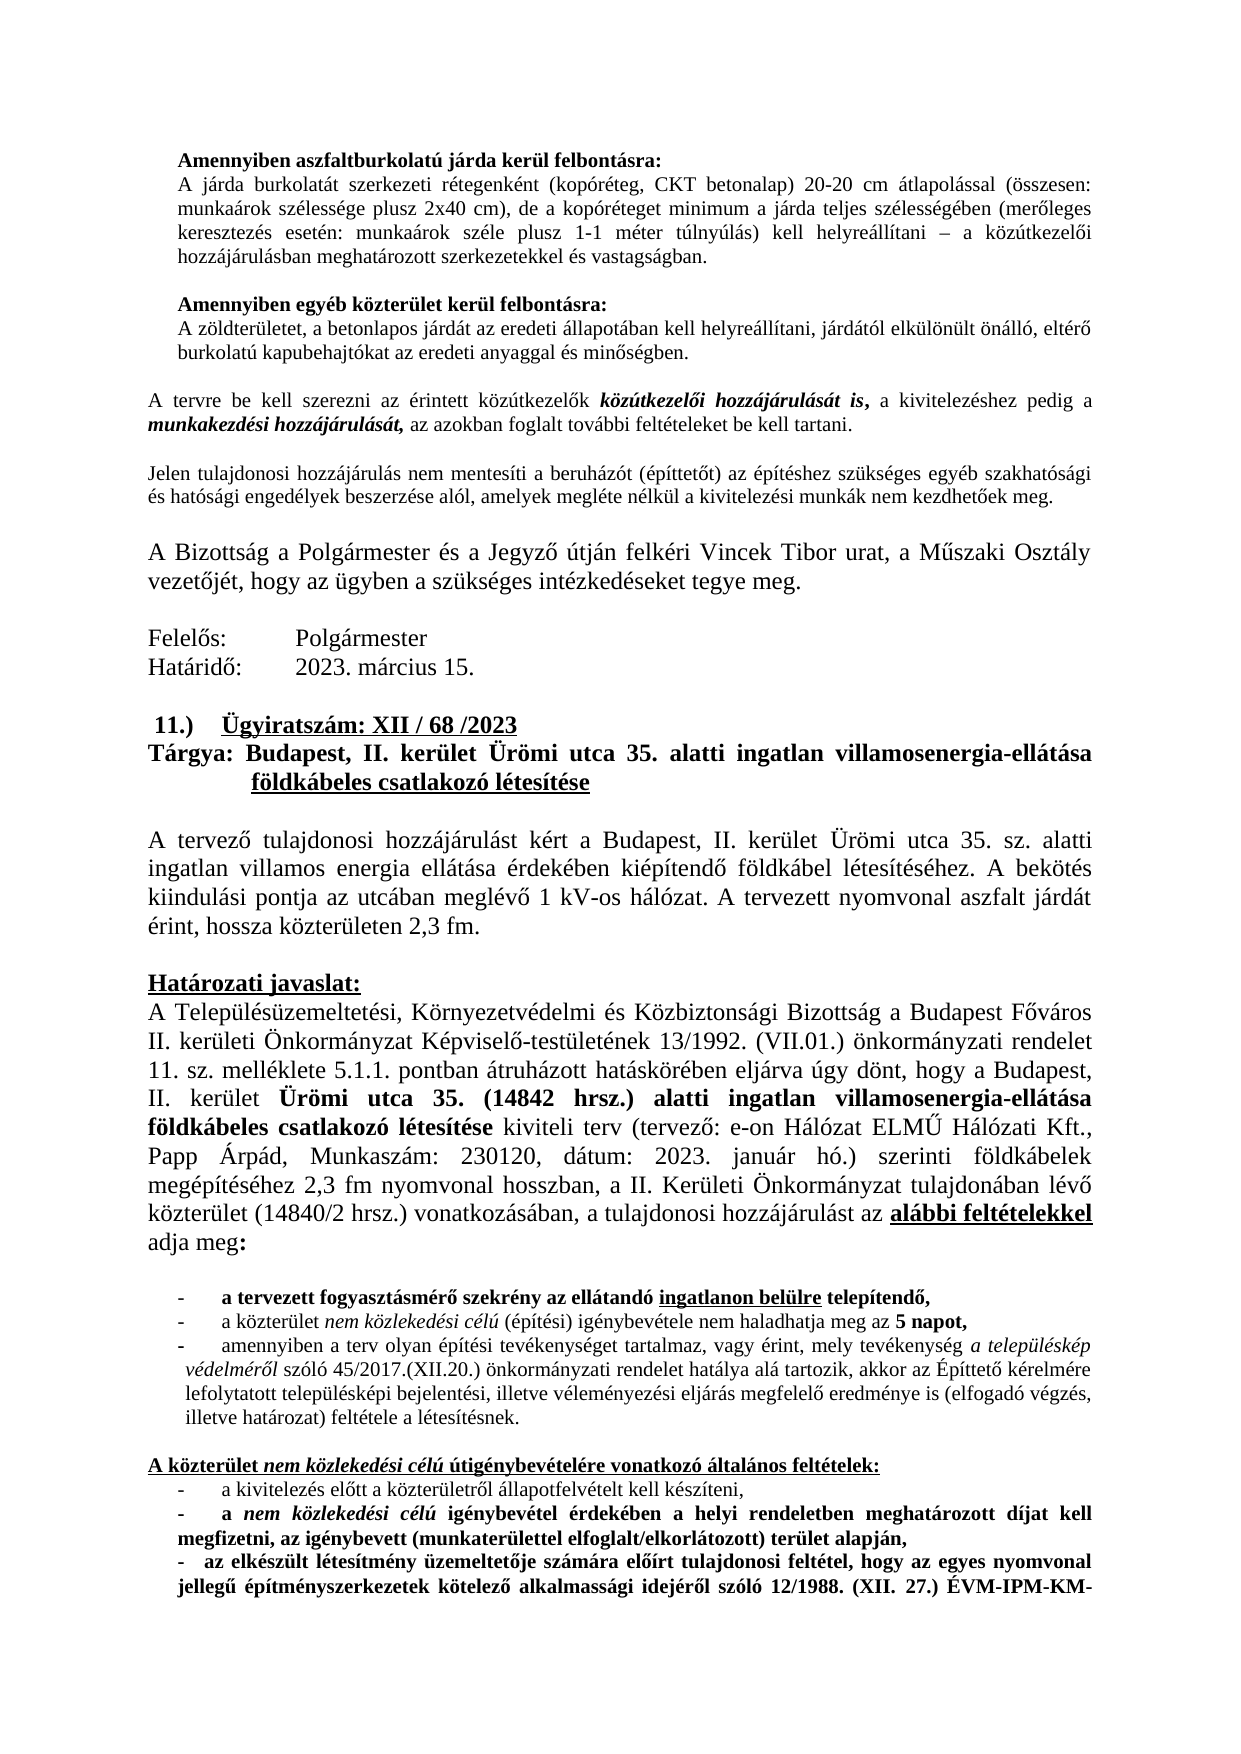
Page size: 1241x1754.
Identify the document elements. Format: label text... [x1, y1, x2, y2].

list amennyiben a terv olyan építési tevékenységet tartalmaz, vagy érint, mely tevékenység a településkép védelméről szóló 45/2017.(XII.20.) önkormányzati rendelet hatálya alá tartozik, akkor az Építtető kérelmére lefolytatott településképi bejelentési, illetve véleményezési eljárás megfelelő eredménye is (elfogadó végzés, illetve határozat) feltétele a létesítésnek. [177, 1333, 1093, 1429]
text A közterület nem közlekedési célú útigénybevételére vonatkozó általános feltételek: [148, 1453, 1093, 1477]
text A tervre be kell szerezni az érintett közútkezelők közútkezelői hozzájárulását is, a kivitelezéshez pedig a munkakezdési hozzájárulását, az azokban foglalt további feltételeket be kell tartani. [148, 388, 1093, 436]
text A járda burkolatát szerkezeti rétegenként (kopóréteg, CKT betonalap) 20-20 cm átlapolással (összesen: munkaárok szélessége plusz 2x40 cm), de a kopóréteget minimum a járda teljes szélességében (merőleges keresztezés esetén: munkaárok széle plusz 1-1 méter túlnyúlás) kell helyreállítani – a közútkezelői hozzájárulásban meghatározott szerkezetekkel és vastagságban. [177, 172, 1093, 268]
text A Településüzemeltetési, Környezetvédelmi és Közbiztonsági Bizottság a Budapest Főváros II. kerületi Önkormányzat Képviselő-testületének 13/1992. (VII.01.) önkormányzati rendelet 11. sz. melléklete 5.1.1. pontban átruházott hatáskörében eljárva úgy dönt, hogy a Budapest, II. kerület Ürömi utca 35. (14842 hrsz.) alatti ingatlan villamosenergia-ellátása földkábeles csatlakozó létesítése kiviteli terv (tervező: e-on Hálózat ELMŰ Hálózati Kft., Papp Árpád, Munkaszám: 230120, dátum: 2023. január hó.) szerinti földkábelek megépítéséhez 2,3 fm nyomvonal hosszban, a II. Kerületi Önkormányzat tulajdonában lévő közterület (14840/2 hrsz.) vonatkozásában, a tulajdonosi hozzájárulást az alábbi feltételekkel adja meg: [148, 997, 1093, 1256]
text A Bizottság a Polgármester és a Jegyző útján felkéri Vincek Tibor urat, a Műszaki Osztály vezetőjét, hogy az ügyben a szükséges intézkedéseket tegye meg. [148, 537, 1093, 595]
list a nem közlekedési célú igénybevétel érdekében a helyi rendeletben meghatározott díjat kell megfizetni, az igénybevett (munkaterülettel elfoglalt/elkorlátozott) terület alapján, [177, 1501, 1093, 1549]
text Felelős: Polgármester [148, 623, 1093, 652]
text Amennyiben egyéb közterület kerül felbontásra: [177, 292, 1093, 316]
list a kivitelezés előtt a közterületről állapotfelvételt kell készíteni, [177, 1477, 1093, 1501]
text A zöldterületet, a betonlapos járdát az eredeti állapotában kell helyreállítani, járdától elkülönült önálló, eltérő burkolatú kapubehajtókat az eredeti anyaggal és minőségben. [177, 316, 1093, 364]
list a közterület nem közlekedési célú (építési) igénybevétele nem haladhatja meg az 5 napot, [177, 1309, 1093, 1333]
text Határidő: 2023. március 15. [148, 652, 1093, 681]
text Jelen tulajdonosi hozzájárulás nem mentesíti a beruházót (építtetőt) az építéshez szükséges egyéb szakhatósági és hatósági engedélyek beszerzése alól, amelyek megléte nélkül a kivitelezési munkák nem kezdhetőek meg. [148, 460, 1093, 508]
text Határozati javaslat: [148, 968, 1093, 997]
text A tervező tulajdonosi hozzájárulást kért a Budapest, II. kerület Ürömi utca 35. sz. alatti ingatlan villamos energia ellátása érdekében kiépítendő földkábel létesítéséhez. A bekötés kiindulási pontja az utcában meglévő 1 kV-os hálózat. A tervezett nyomvonal aszfalt járdát érint, hossza közterületen 2,3 fm. [148, 825, 1093, 940]
text Amennyiben aszfaltburkolatú járda kerül felbontásra: [177, 148, 1093, 172]
list Ügyiratszám: XII / 68 /2023 [154, 710, 1093, 738]
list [177, 1549, 1093, 1598]
list a tervezett fogyasztásmérő szekrény az ellátandó ingatlanon belülre telepítendő, [177, 1285, 1093, 1309]
text Tárgya: Budapest, II. kerület Ürömi utca 35. alatti ingatlan villamosenergia-ellátása földkábeles csatlakozó létesítése [148, 738, 1093, 796]
